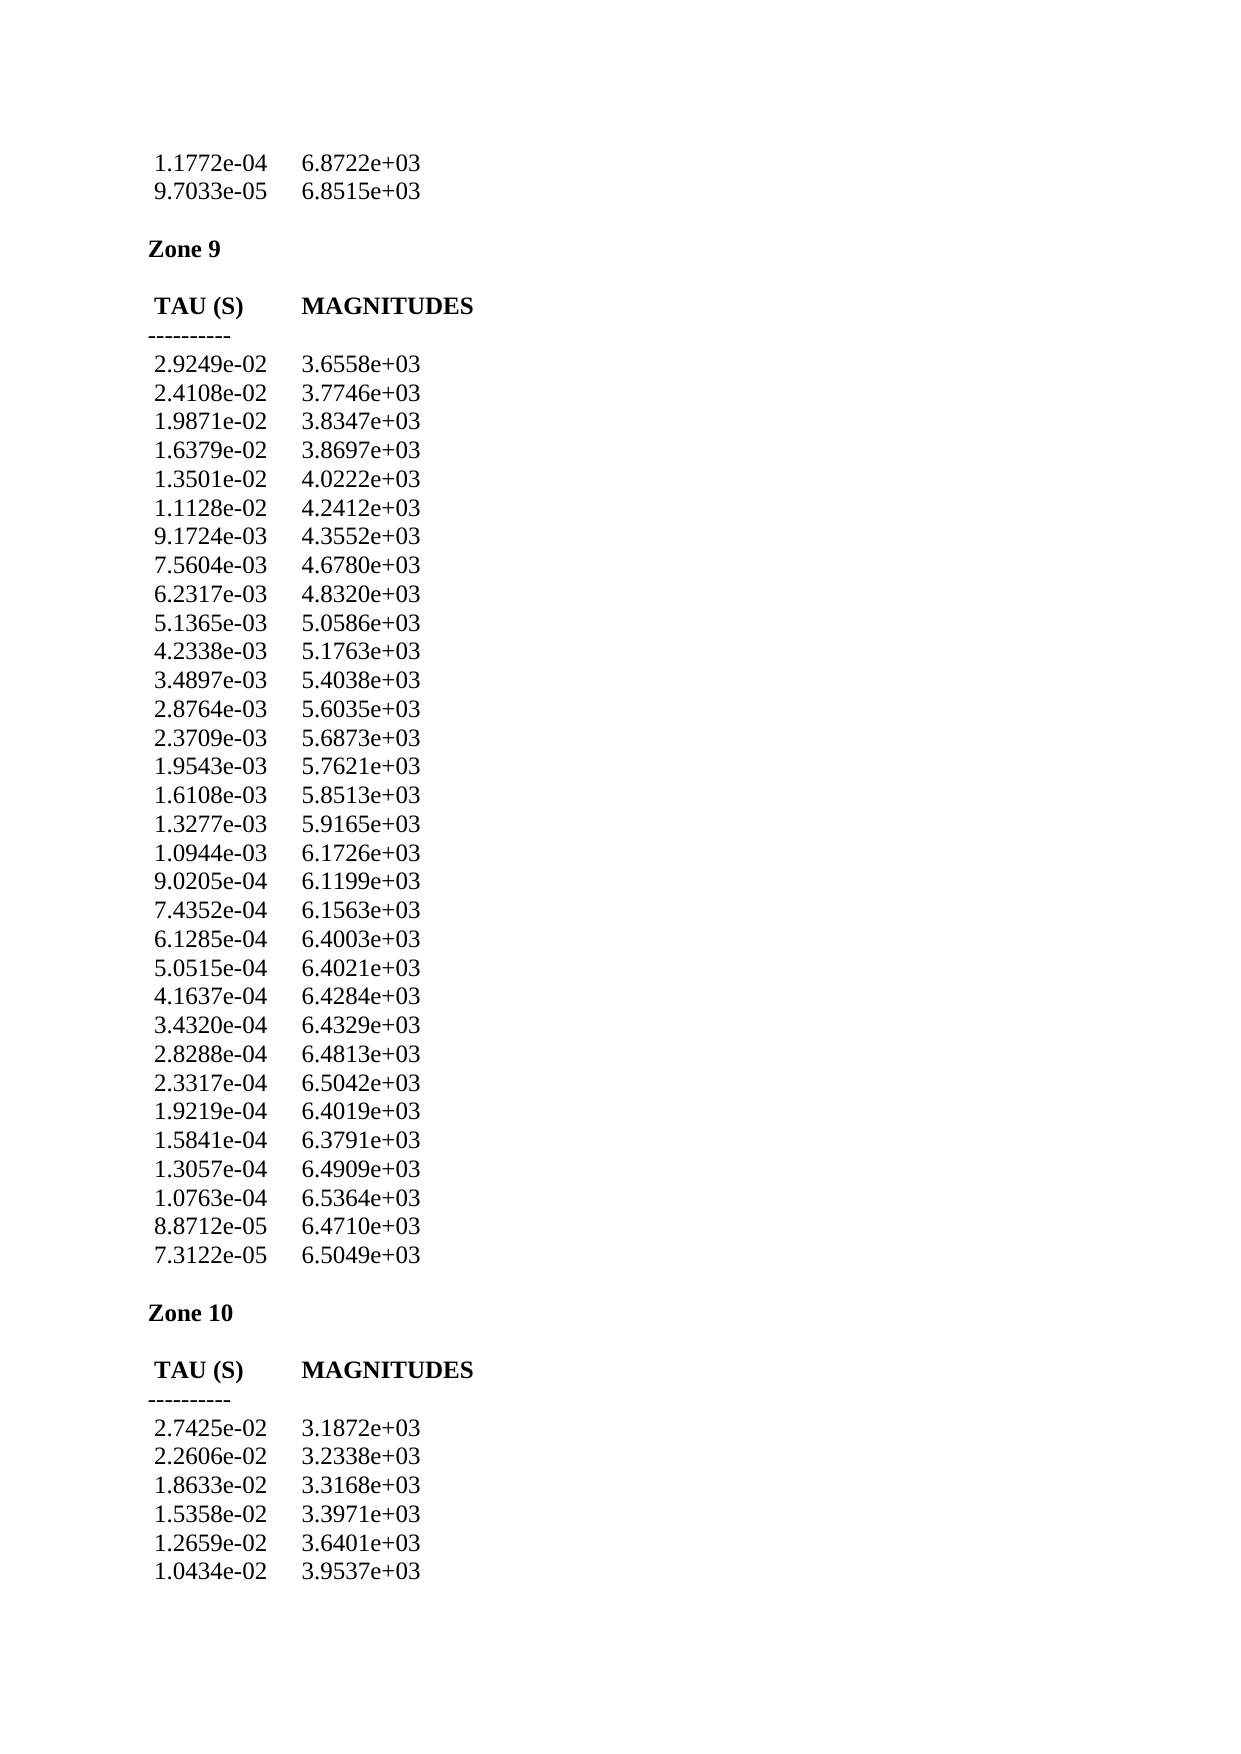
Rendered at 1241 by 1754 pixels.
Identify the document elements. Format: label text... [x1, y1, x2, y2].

text 5.1365e-03 5.0586e+03 [148, 608, 1093, 636]
text 9.0205e-04 6.1199e+03 [148, 866, 1093, 895]
text 2.9249e-02 3.6558e+03 [148, 349, 1093, 378]
text 1.0434e-02 3.9537e+03 [148, 1556, 1093, 1585]
text 1.9543e-03 5.7621e+03 [148, 751, 1093, 780]
text 7.5604e-03 4.6780e+03 [148, 550, 1093, 579]
text ---------- [148, 320, 1093, 349]
text 1.3057e-04 6.4909e+03 [148, 1154, 1093, 1183]
text 3.4897e-03 5.4038e+03 [148, 665, 1093, 694]
text 2.4108e-02 3.7746e+03 [148, 378, 1093, 406]
text 2.8288e-04 6.4813e+03 [148, 1039, 1093, 1068]
text 1.8633e-02 3.3168e+03 [148, 1470, 1093, 1499]
text 3.4320e-04 6.4329e+03 [148, 1010, 1093, 1039]
text Zone 9 [148, 234, 1093, 263]
text 1.9219e-04 6.4019e+03 [148, 1096, 1093, 1125]
text 2.3317e-04 6.5042e+03 [148, 1068, 1093, 1096]
text Zone 10 [148, 1298, 1093, 1326]
text 1.1128e-02 4.2412e+03 [148, 493, 1093, 521]
text ---------- [148, 1384, 1093, 1413]
text 1.3277e-03 5.9165e+03 [148, 809, 1093, 838]
text 5.0515e-04 6.4021e+03 [148, 953, 1093, 981]
text 9.7033e-05 6.8515e+03 [148, 176, 1093, 205]
text 1.1772e-04 6.8722e+03 [148, 148, 1093, 176]
text 1.2659e-02 3.6401e+03 [148, 1528, 1093, 1556]
text 6.1285e-04 6.4003e+03 [148, 924, 1093, 953]
text 4.1637e-04 6.4284e+03 [148, 981, 1093, 1010]
text 2.8764e-03 5.6035e+03 [148, 694, 1093, 723]
text 1.5841e-04 6.3791e+03 [148, 1125, 1093, 1154]
text 2.3709e-03 5.6873e+03 [148, 723, 1093, 751]
text 1.0944e-03 6.1726e+03 [148, 838, 1093, 866]
text 6.2317e-03 4.8320e+03 [148, 579, 1093, 608]
text 1.6379e-02 3.8697e+03 [148, 435, 1093, 464]
text 4.2338e-03 5.1763e+03 [148, 636, 1093, 665]
text 7.4352e-04 6.1563e+03 [148, 895, 1093, 924]
text 1.5358e-02 3.3971e+03 [148, 1499, 1093, 1528]
text 8.8712e-05 6.4710e+03 [148, 1211, 1093, 1240]
text 1.6108e-03 5.8513e+03 [148, 780, 1093, 809]
text TAU (S) MAGNITUDES [148, 1355, 1093, 1384]
text TAU (S) MAGNITUDES [148, 291, 1093, 320]
text 1.0763e-04 6.5364e+03 [148, 1183, 1093, 1211]
text 2.7425e-02 3.1872e+03 [148, 1413, 1093, 1441]
text 1.9871e-02 3.8347e+03 [148, 406, 1093, 435]
text 1.3501e-02 4.0222e+03 [148, 464, 1093, 493]
text 2.2606e-02 3.2338e+03 [148, 1441, 1093, 1470]
text 9.1724e-03 4.3552e+03 [148, 521, 1093, 550]
text 7.3122e-05 6.5049e+03 [148, 1240, 1093, 1269]
